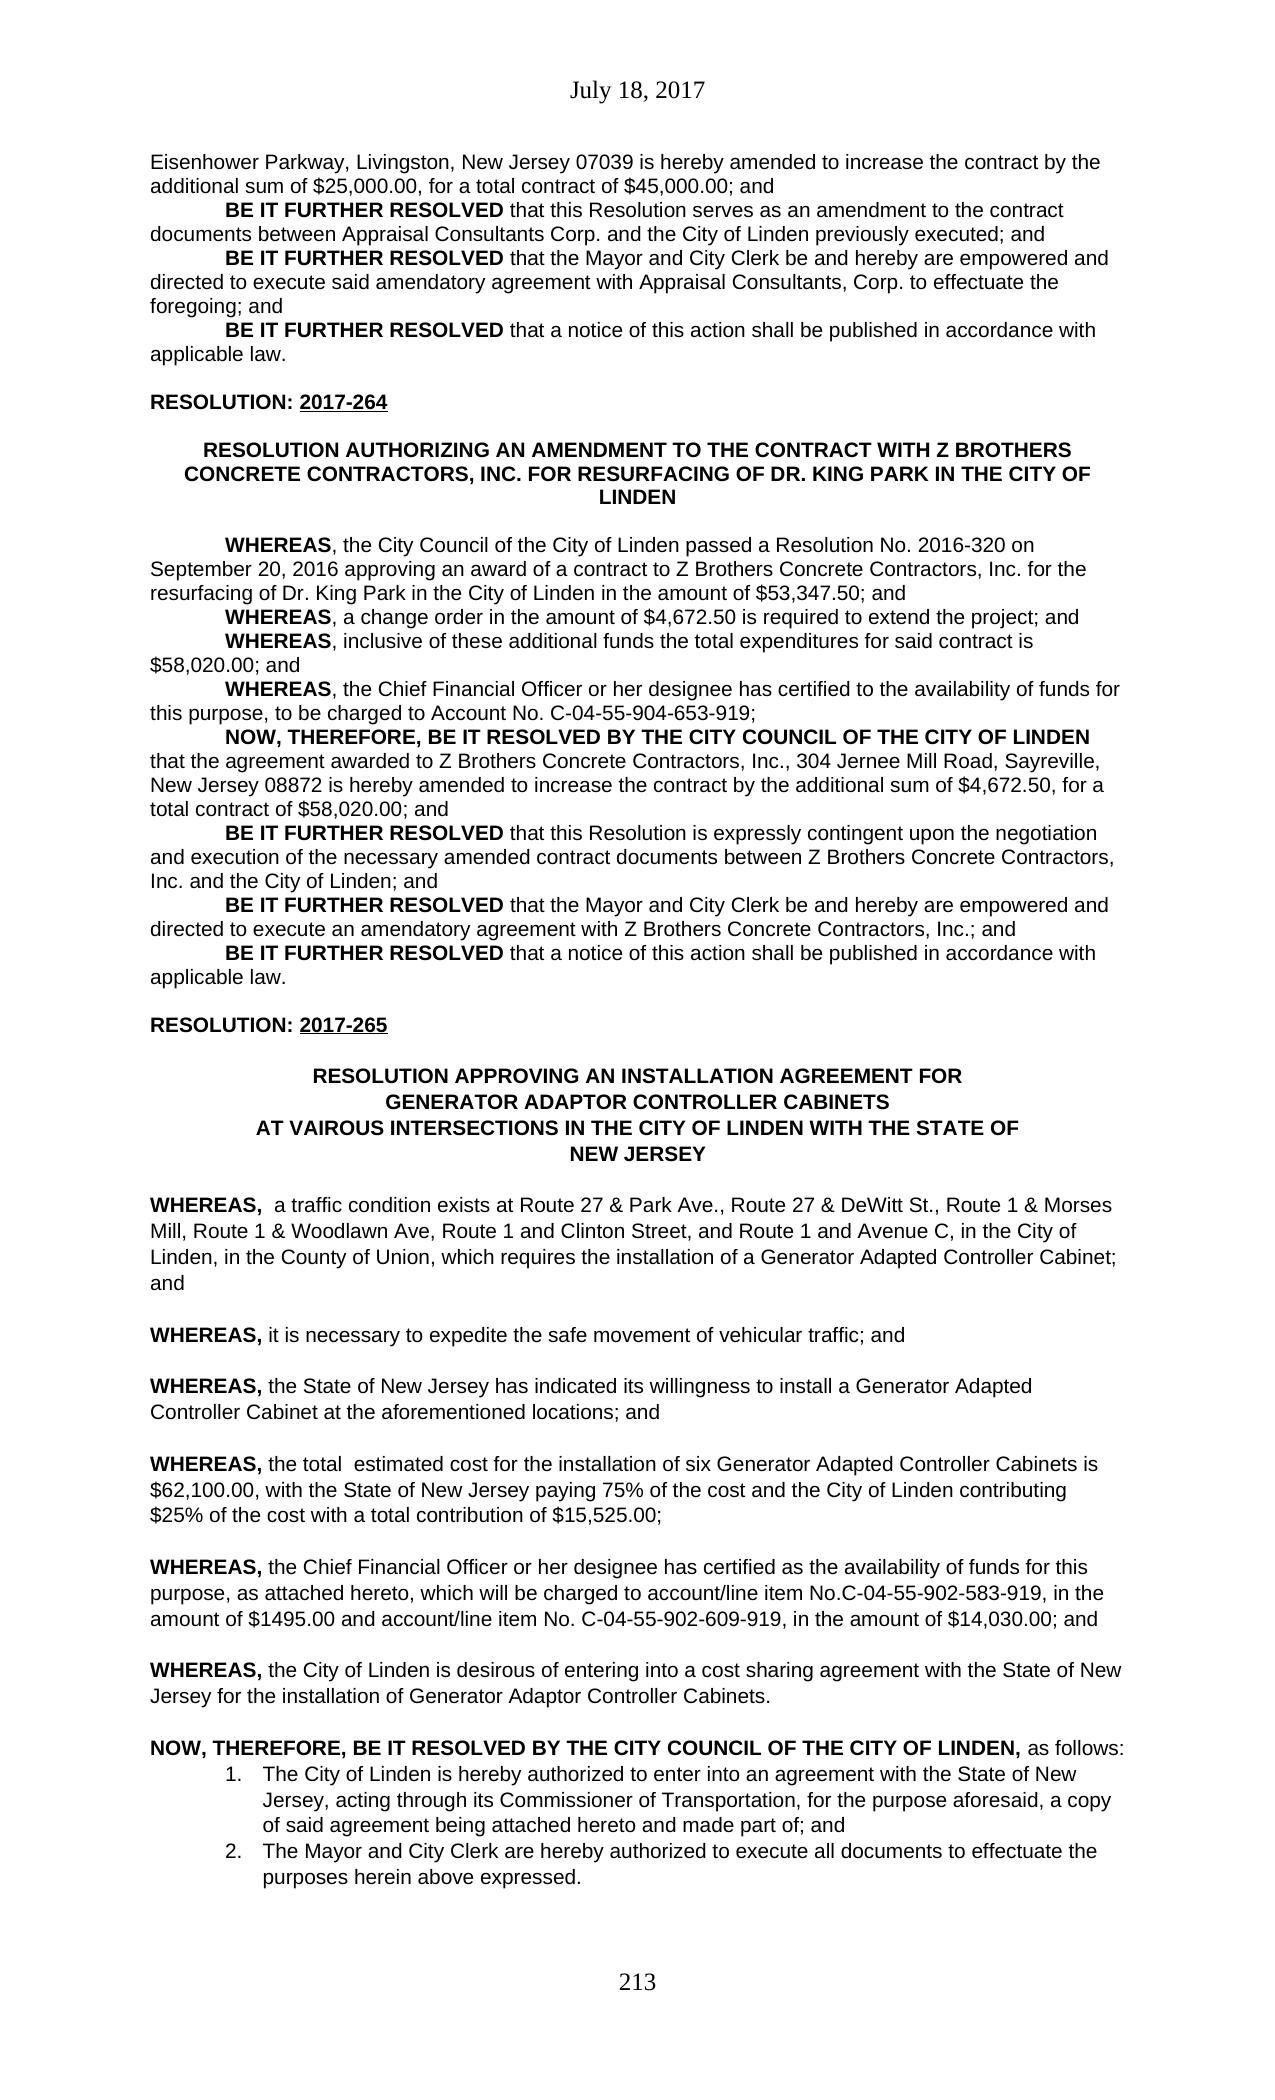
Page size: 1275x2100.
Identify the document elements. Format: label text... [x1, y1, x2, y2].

text BE IT FURTHER RESOLVED that this Resolution is expressly contingent upon the negotiation and execution of the necessary amended contract documents between Z Brothers Concrete Contractors, Inc. and the City of Linden; and [150, 821, 1125, 893]
text WHEREAS, the Chief Financial Officer or her designee has certified as the availability of funds for this purpose, as attached hereto, which will be charged to account/line item No.C-04-55-902-583-919, in the amount of $1495.00 and account/line item No. C-04-55-902-609-919, in the amount of $14,030.00; and [150, 1555, 1125, 1631]
list The Mayor and City Clerk are hereby authorized to execute all documents to effectuate the purposes herein above expressed. [225, 1839, 1125, 1889]
text WHEREAS, the City Council of the City of Linden passed a Resolution No. 2016-320 on September 20, 2016 approving an award of a contract to Z Brothers Concrete Contractors, Inc. for the resurfacing of Dr. King Park in the City of Linden in the amount of $53,347.50; and [150, 533, 1125, 605]
text NOW, THEREFORE, BE IT RESOLVED BY THE CITY COUNCIL OF THE CITY OF LINDEN that the agreement awarded to Z Brothers Concrete Contractors, Inc., 304 Jernee Mill Road, Sayreville, New Jersey 08872 is hereby amended to increase the contract by the additional sum of $4,672.50, for a total contract of $58,020.00; and [150, 725, 1125, 821]
text RESOLUTION: 2017-265 [150, 1012, 1125, 1036]
text WHEREAS, a traffic condition exists at Route 27 & Park Ave., Route 27 & DeWitt St., Route 1 & Morses Mill, Route 1 & Woodlawn Ave, Route 1 and Clinton Street, and Route 1 and Avenue C, in the City of Linden, in the County of Union, which requires the installation of a Generator Adapted Controller Cabinet; and [150, 1193, 1125, 1295]
text BE IT FURTHER RESOLVED that a notice of this action shall be published in accordance with applicable law. [150, 318, 1125, 366]
list The City of Linden is hereby authorized to enter into an agreement with the State of New Jersey, acting through its Commissioner of Transportation, for the purpose aforesaid, a copy of said agreement being attached hereto and made part of; and [225, 1762, 1125, 1837]
text NOW, THEREFORE, BE IT RESOLVED BY THE CITY COUNCIL OF THE CITY OF LINDEN, as follows: [150, 1736, 1125, 1760]
text WHEREAS, the City of Linden is desirous of entering into a cost sharing agreement with the State of New Jersey for the installation of Generator Adaptor Controller Cabinets. [150, 1658, 1125, 1708]
text WHEREAS, inclusive of these additional funds the total expenditures for said contract is $58,020.00; and [150, 629, 1125, 677]
text RESOLUTION APPROVING AN INSTALLATION AGREEMENT FOR [150, 1064, 1125, 1088]
text WHEREAS, the State of New Jersey has indicated its willingness to install a Generator Adapted Controller Cabinet at the aforementioned locations; and [150, 1374, 1125, 1424]
text BE IT FURTHER RESOLVED that a notice of this action shall be published in accordance with applicable law. [150, 941, 1125, 988]
text AT VAIROUS INTERSECTIONS IN THE CITY OF LINDEN WITH THE STATE OF [150, 1116, 1125, 1140]
text WHEREAS, the total estimated cost for the installation of six Generator Adapted Controller Cabinets is $62,100.00, with the State of New Jersey paying 75% of the cost and the City of Linden contributing $25% of the cost with a total contribution of $15,525.00; [150, 1452, 1125, 1527]
text RESOLUTION AUTHORIZING AN AMENDMENT TO THE CONTRACT WITH Z BROTHERS CONCRETE CONTRACTORS, INC. FOR RESURFACING OF DR. KING PARK IN THE CITY OF LINDEN [150, 437, 1125, 509]
text NEW JERSEY [150, 1142, 1125, 1166]
text BE IT FURTHER RESOLVED that the Mayor and City Clerk be and hereby are empowered and directed to execute said amendatory agreement with Appraisal Consultants, Corp. to effectuate the foregoing; and [150, 246, 1125, 318]
text WHEREAS, it is necessary to expedite the safe movement of vehicular traffic; and [150, 1322, 1125, 1346]
text BE IT FURTHER RESOLVED that this Resolution serves as an amendment to the contract documents between Appraisal Consultants Corp. and the City of Linden previously executed; and [150, 198, 1125, 246]
text WHEREAS, the Chief Financial Officer or her designee has certified to the availability of funds for this purpose, to be charged to Account No. C-04-55-904-653-919; [150, 677, 1125, 725]
text RESOLUTION: 2017-264 [150, 389, 1125, 413]
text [150, 150, 1125, 198]
text BE IT FURTHER RESOLVED that the Mayor and City Clerk be and hereby are empowered and directed to execute an amendatory agreement with Z Brothers Concrete Contractors, Inc.; and [150, 893, 1125, 941]
text WHEREAS, a change order in the amount of $4,672.50 is required to extend the project; and [150, 605, 1125, 629]
text GENERATOR ADAPTOR CONTROLLER CABINETS [150, 1090, 1125, 1114]
